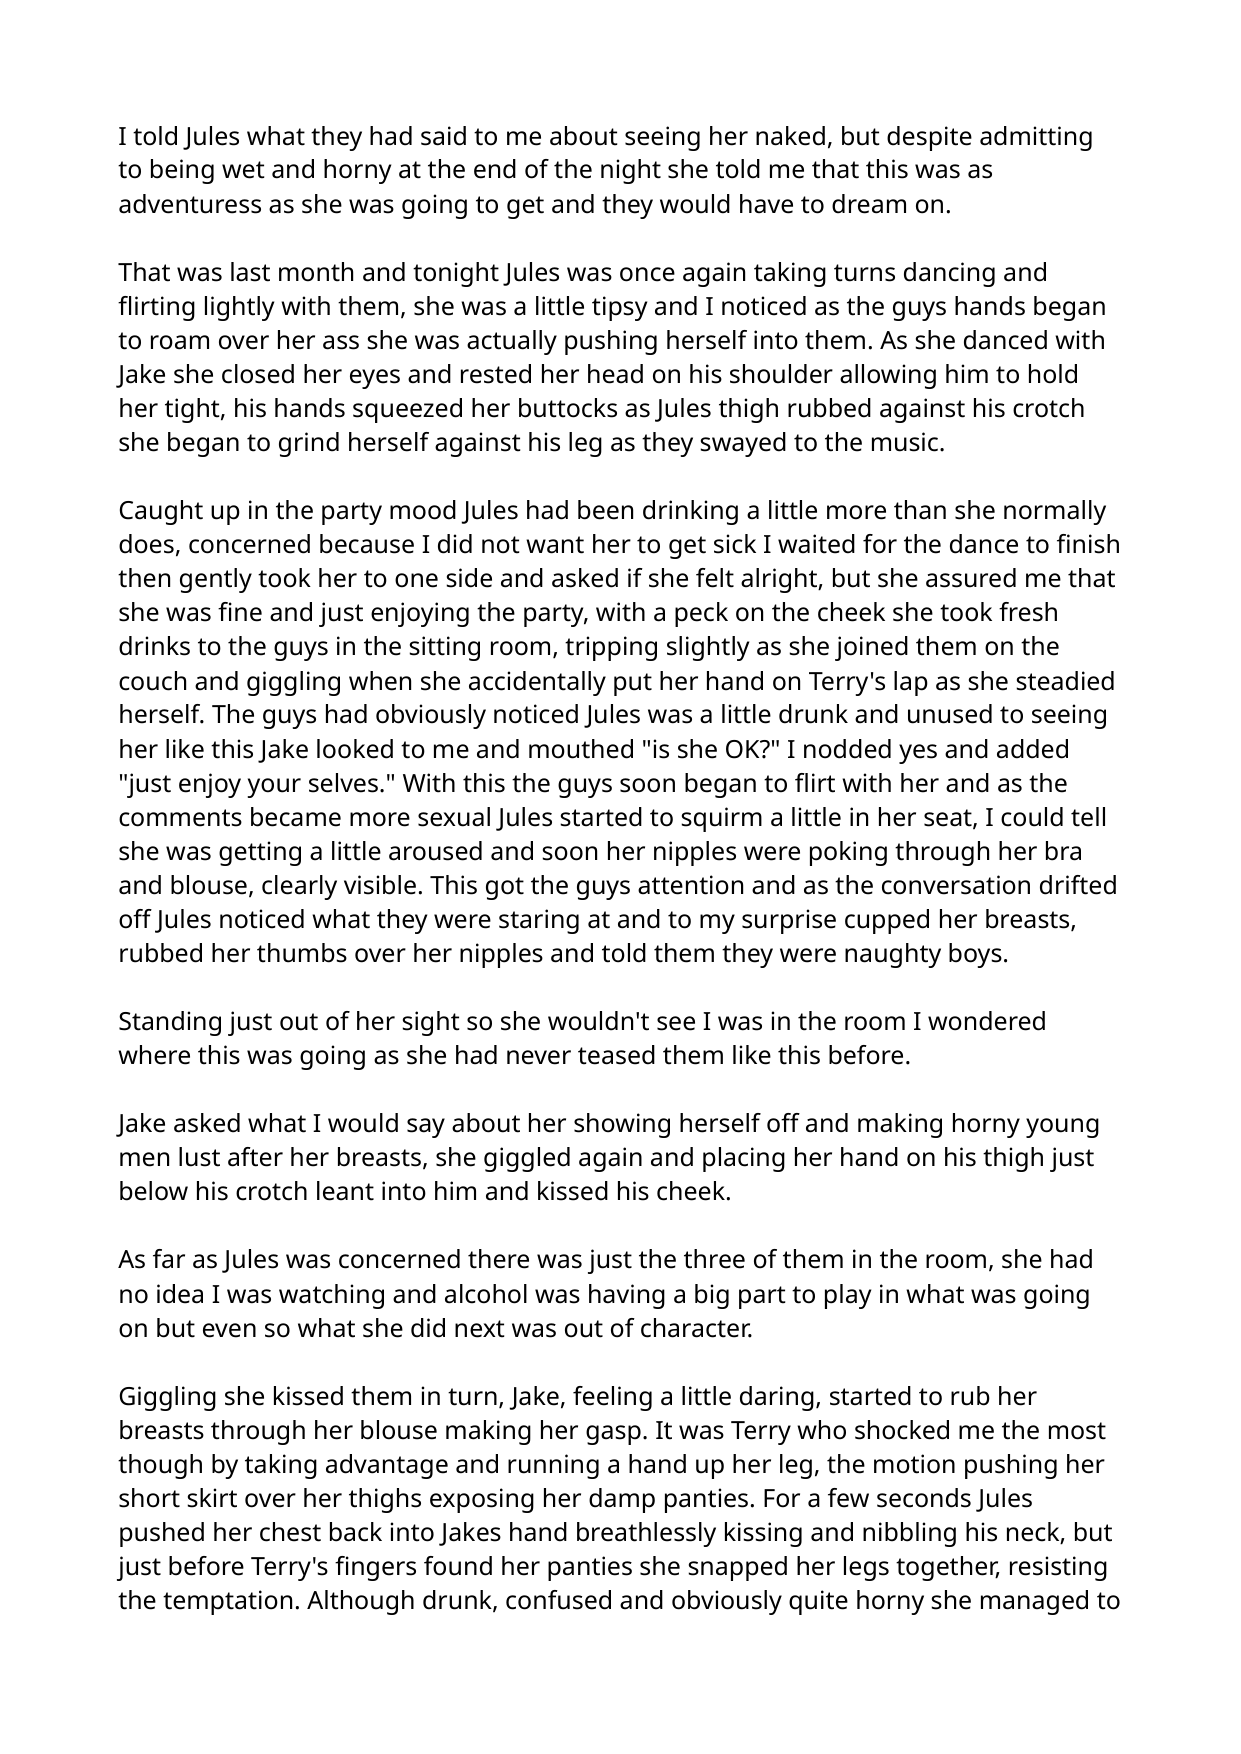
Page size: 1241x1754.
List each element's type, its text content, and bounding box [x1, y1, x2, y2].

text I told Jules what they had said to me about seeing her naked, but despite admitting to being wet and horny at the end of the night she told me that this was as adventuress as she was going to get and they would have to dream on. [118, 118, 1122, 220]
text Caught up in the party mood Jules had been drinking a little more than she normally does, concerned because I did not want her to get sick I waited for the dance to finish then gently took her to one side and asked if she felt alright, but she assured me that she was fine and just enjoying the party, with a peck on the cheek she took fresh drinks to the guys in the sitting room, tripping slightly as she joined them on the couch and giggling when she accidentally put her hand on Terry's lap as she steadied herself. The guys had obviously noticed Jules was a little drunk and unused to seeing her like this Jake looked to me and mouthed "is she OK?" I nodded yes and added "just enjoy your selves." With this the guys soon began to flirt with her and as the comments became more sexual Jules started to squirm a little in her seat, I could tell she was getting a little aroused and soon her nipples were poking through her bra and blouse, clearly visible. This got the guys attention and as the conversation drifted off Jules noticed what they were staring at and to my surprise cupped her breasts, rubbed her thumbs over her nipples and told them they were naughty boys. [118, 493, 1122, 970]
text As far as Jules was concerned there was just the three of them in the room, she had no idea I was watching and alcohol was having a big part to play in what was going on but even so what she did next was out of character. [118, 1242, 1122, 1344]
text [118, 1378, 1122, 1617]
text That was last month and tonight Jules was once again taking turns dancing and flirting lightly with them, she was a little tipsy and I noticed as the guys hands began to roam over her ass she was actually pushing herself into them. As she danced with Jake she closed her eyes and rested her head on his shoulder allowing him to hold her tight, his hands squeezed her buttocks as Jules thigh rubbed against his crotch she began to grind herself against his leg as they swayed to the music. [118, 254, 1122, 459]
text Standing just out of her sight so she wouldn't see I was in the room I wondered where this was going as she had never teased them like this before. [118, 1004, 1122, 1072]
text Jake asked what I would say about her showing herself off and making horny young men lust after her breasts, she giggled again and placing her hand on his thigh just below his crotch leant into him and kissed his cheek. [118, 1106, 1122, 1208]
